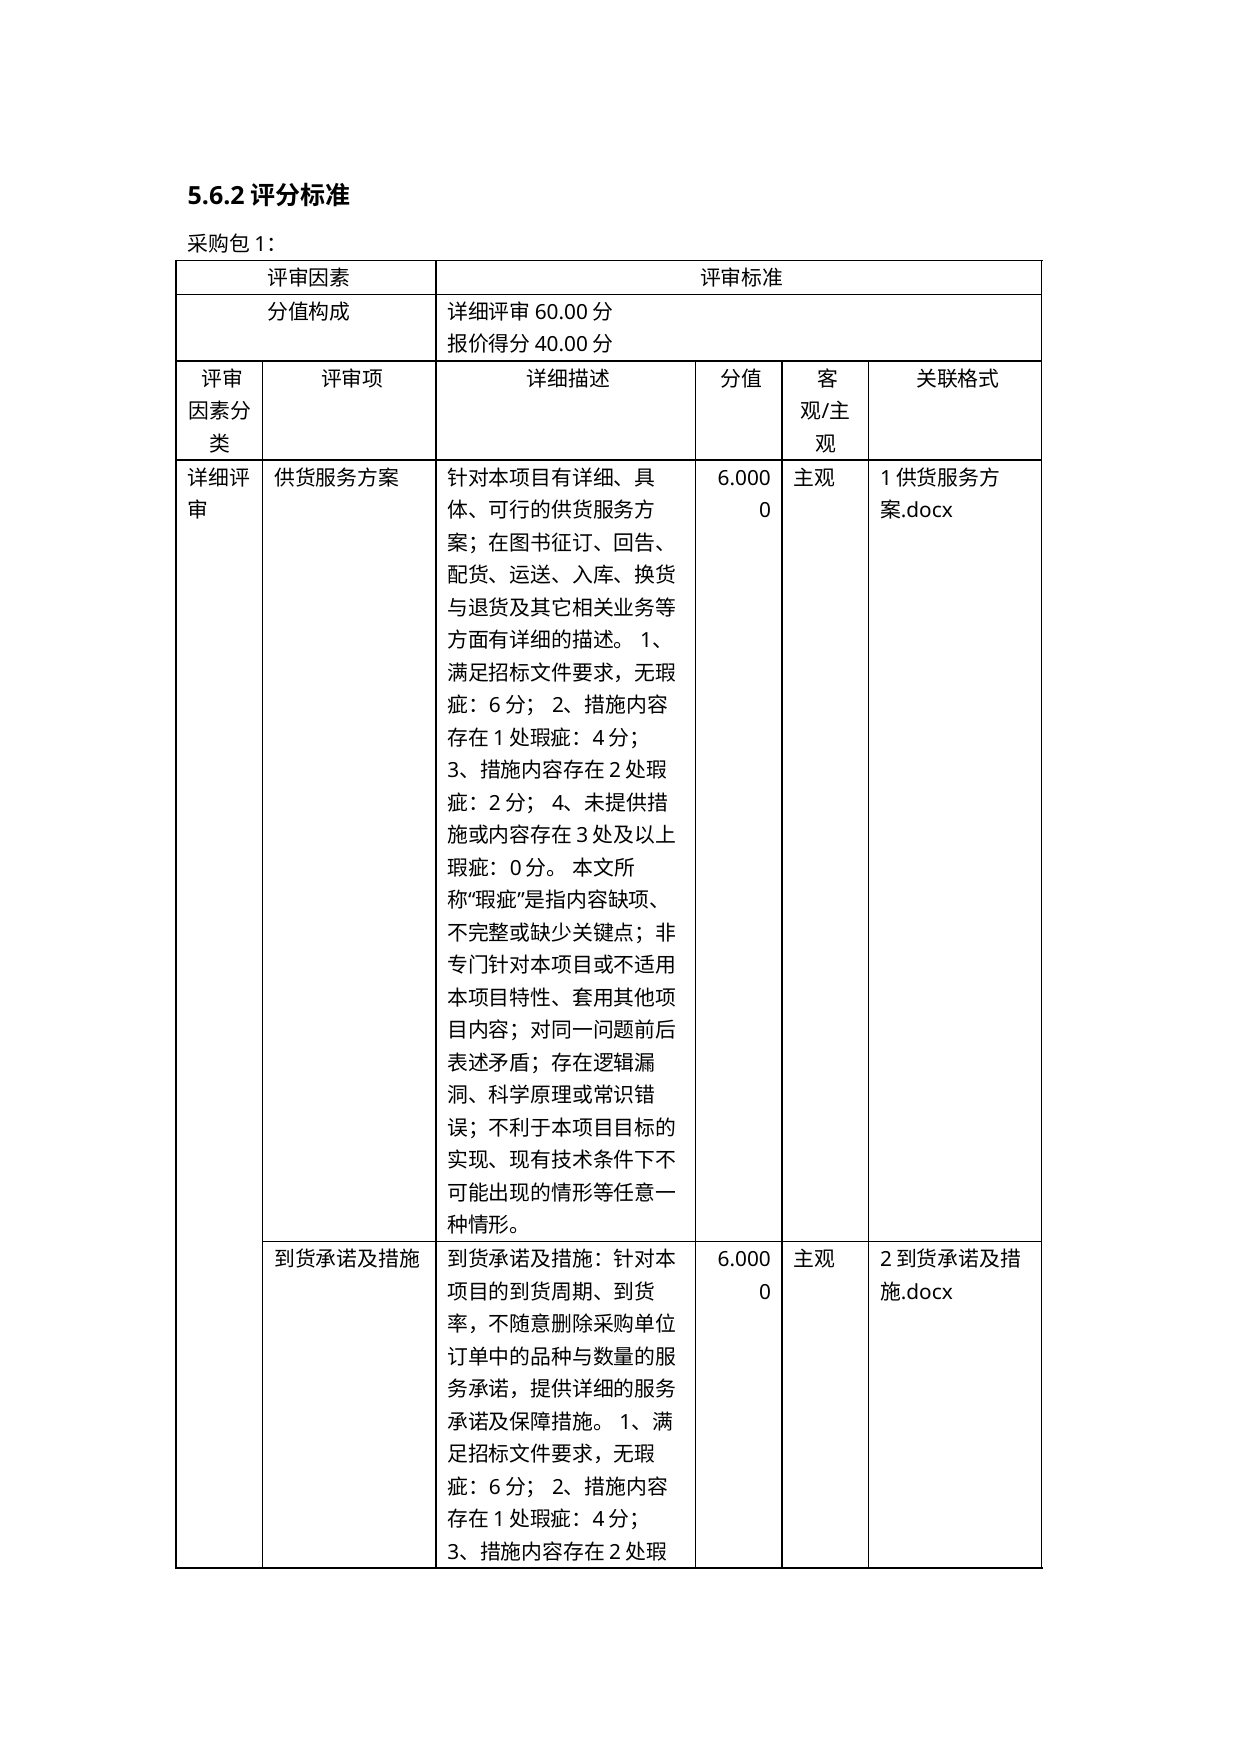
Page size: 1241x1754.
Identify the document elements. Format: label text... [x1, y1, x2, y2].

table_cell 针对本项目有详细、具体、可行的供货服务方案；在图书征订、回告、配货、运送、入库、换货与退货及其它相关业务等方面有详细的描述。 1、满足招标文件要求，无瑕疵：6分； 2、措施内容存在1处瑕疵：4分； 3、措施内容存在2处瑕疵：2分； 4、未提供措施或内容存在3处及以上瑕疵：0分。 本文所称“瑕疵”是指内容缺项、不完整或缺少关键点；非专门针对本项目或不适用本项目特性、套用其他项目内容；对同一问题前后表述矛盾；存在逻辑漏洞、科学原理或常识错误；不利于本项目目标的实现、现有技术条件下不可能出现的情形等任意一种情形。 [437, 461, 695, 1241]
table_cell 详细描述 [437, 362, 695, 459]
table_cell 2到货承诺及措施.docx [869, 1242, 1041, 1567]
table_cell 6.0000 [696, 461, 781, 1241]
table_header 评审因素 [177, 261, 435, 293]
table_cell 主观 [783, 461, 868, 1241]
table_cell 评审项 [263, 362, 435, 459]
table_cell 详细评审 [177, 461, 262, 1567]
table_cell 分值 [696, 362, 781, 459]
table_cell 1供货服务方案.docx [869, 461, 1041, 1241]
table_cell 关联格式 [869, 362, 1041, 459]
table_cell 主观 [783, 1242, 868, 1567]
text 5.6.2评分标准 [187, 162, 1053, 227]
table_cell 分值构成 [177, 295, 435, 360]
table_cell 供货服务方案 [263, 461, 435, 1241]
table_cell 客观/主观 [783, 362, 868, 459]
table_cell 评审因素分类 [177, 362, 262, 459]
table_cell 详细评审60.00分 报价得分40.00分 [437, 295, 1041, 360]
table_cell 6.0000 [696, 1242, 781, 1567]
table_cell 到货承诺及措施 [263, 1242, 435, 1567]
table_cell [437, 1242, 695, 1567]
text 采购包1： [187, 227, 1053, 259]
table_header 评审标准 [437, 261, 1041, 293]
